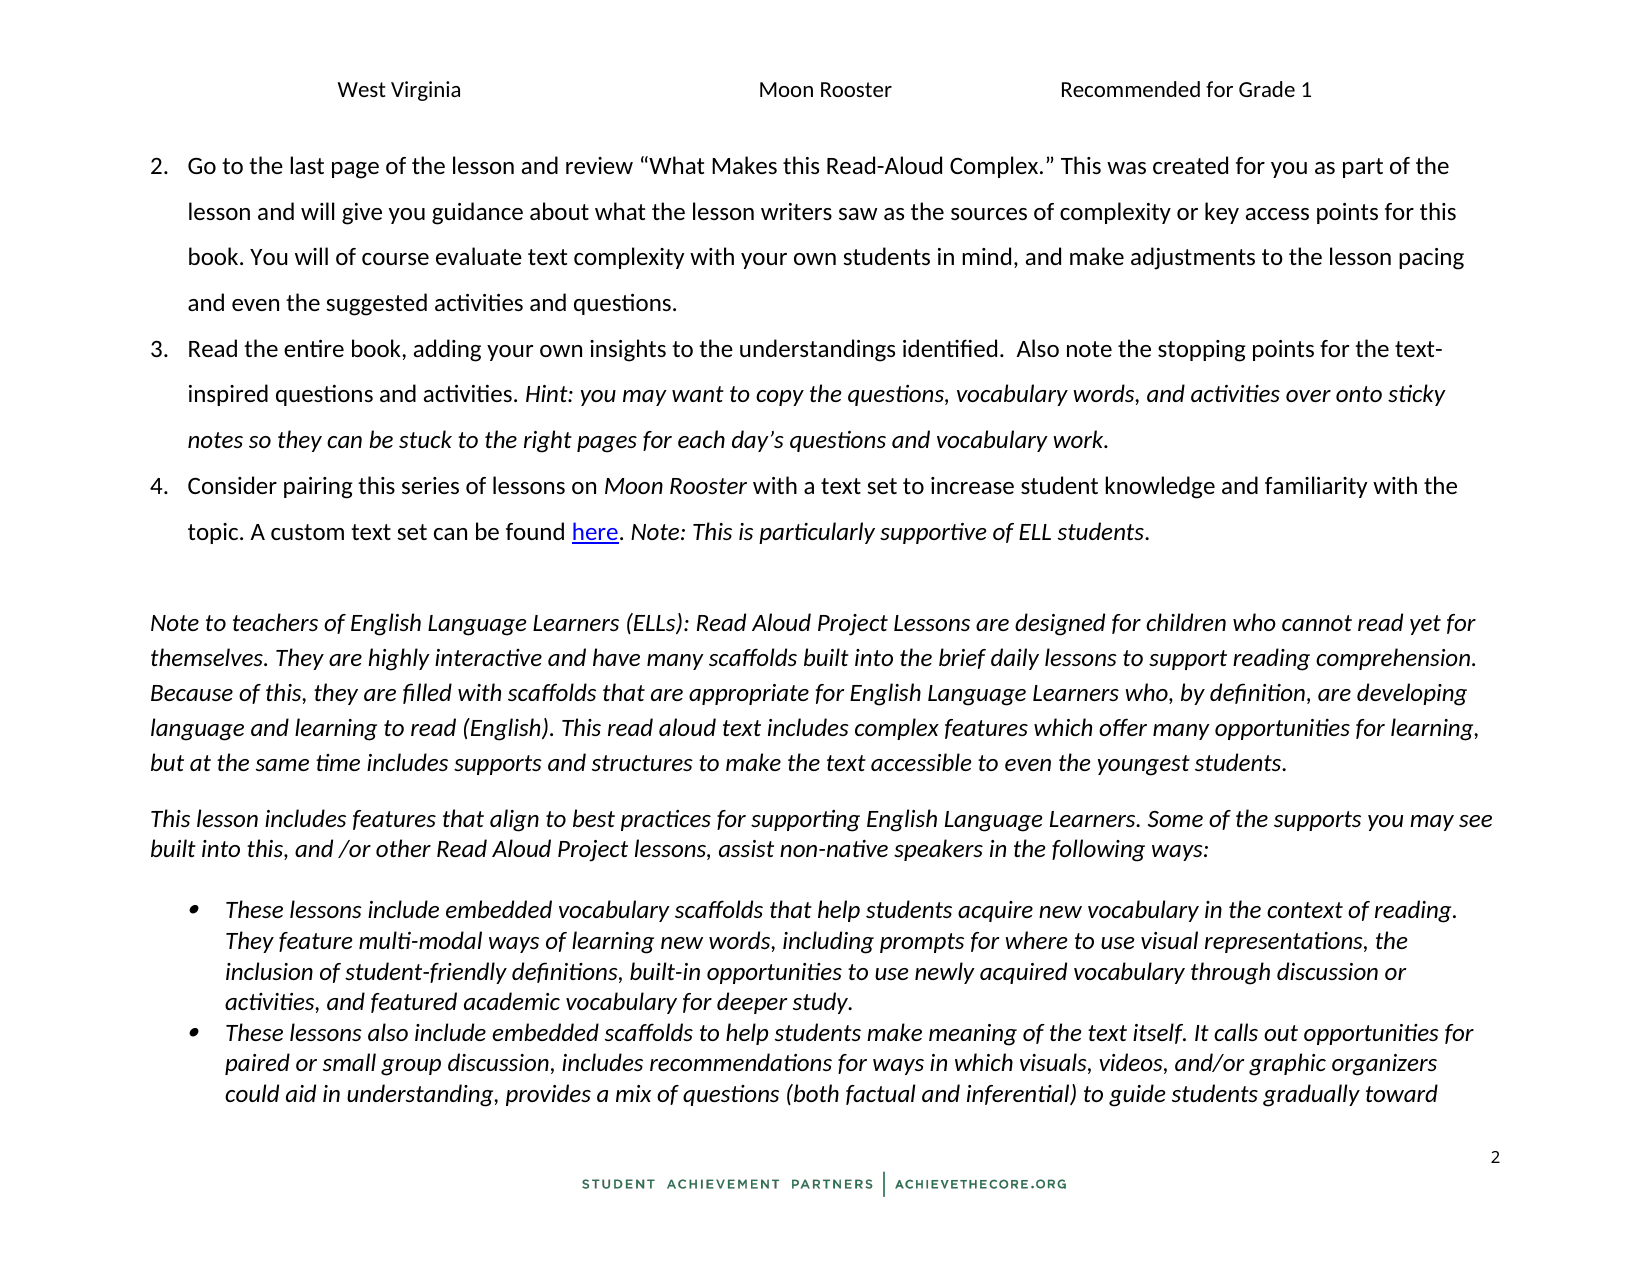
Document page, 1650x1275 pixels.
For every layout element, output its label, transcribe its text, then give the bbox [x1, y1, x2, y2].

list Read the entire book, adding your own insights to the understandings identified. Also note the stopping points for the text-inspired questions and activities. Hint: you may want to copy the questions, vocabulary words, and activities over onto sticky notes so they can be stuck to the right pages for each day’s questions and vocabulary work. [150, 333, 1500, 455]
list These lessons include embedded vocabulary scaffolds that help students acquire new vocabulary in the context of reading. They feature multi-modal ways of learning new words, including prompts for where to use visual representations, the inclusion of student-friendly definitions, built-in opportunities to use newly acquired vocabulary through discussion or activities, and featured academic vocabulary for deeper study. [187, 895, 1500, 1017]
list Consider pairing this series of lessons on Moon Rooster with a text set to increase student knowledge and familiarity with the topic. A custom text set can be found here. Note: This is particularly supportive of ELL students. [150, 470, 1500, 546]
picture [571, 1168, 1079, 1200]
text Note to teachers of English Language Learners (ELLs): Read Aloud Project Lessons are designed for children who cannot read yet for themselves. They are highly interactive and have many scaffolds built into the brief daily lessons to support reading comprehension. Because of this, they are filled with scaffolds that are appropriate for English Language Learners who, by definition, are developing language and learning to read (English). This read aloud text includes complex features which offer many opportunities for learning, but at the same time includes supports and structures to make the text accessible to even the youngest students. [150, 607, 1500, 778]
list Go to the last page of the lesson and review “What Makes this Read-Aloud Complex.” This was created for you as part of the lesson and will give you guidance about what the lesson writers saw as the sources of complexity or key access points for this book. You will of course evaluate text complexity with your own students in mind, and make adjustments to the lesson pacing and even the suggested activities and questions. [150, 150, 1500, 318]
text This lesson includes features that align to best practices for supporting English Language Learners. Some of the supports you may see built into this, and /or other Read Aloud Project lessons, assist non-native speakers in the following ways: [150, 803, 1500, 864]
